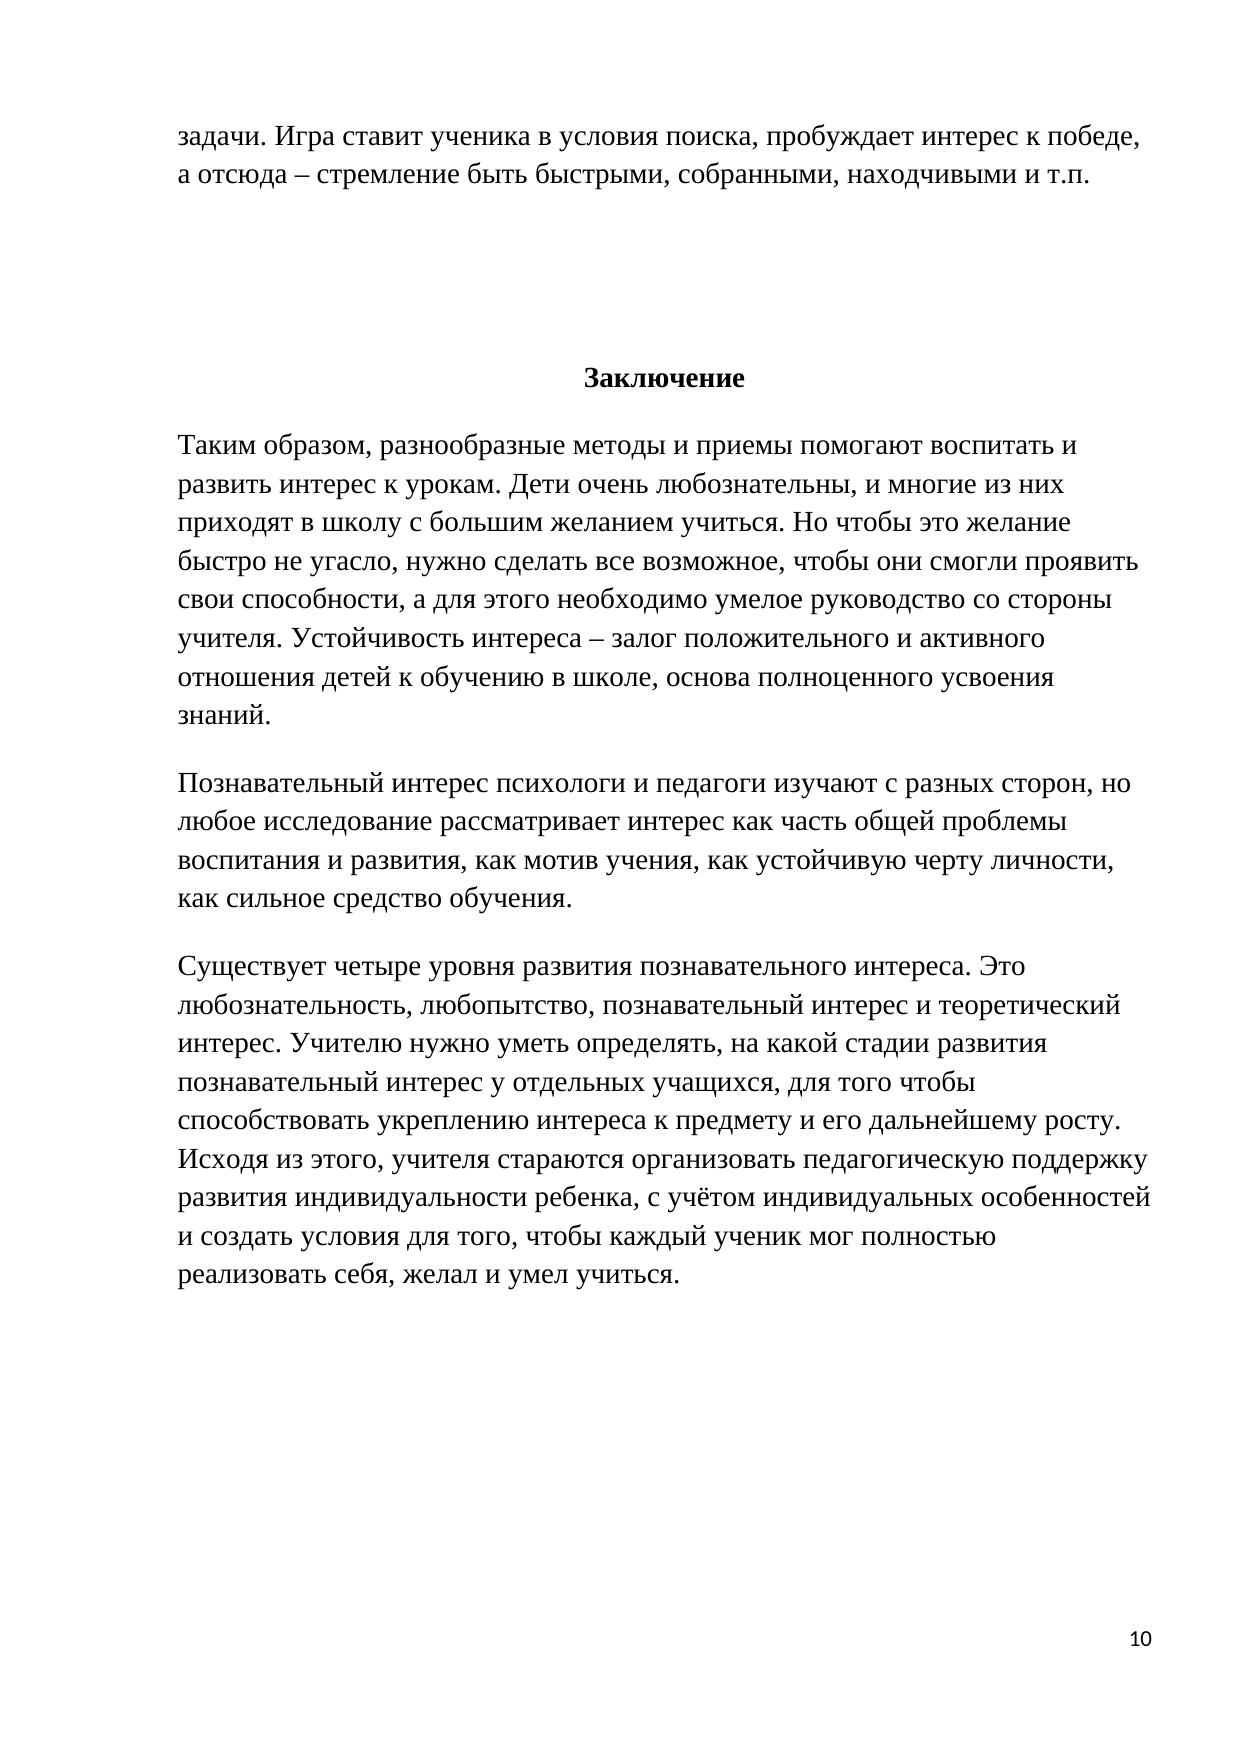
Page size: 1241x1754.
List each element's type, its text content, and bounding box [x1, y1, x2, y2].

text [177, 118, 1152, 190]
text Таким образом, разнообразные методы и приемы помогают воспитать и развить интерес к урокам. Дети очень любознательны, и многие из них приходят в школу с большим желанием учиться. Но чтобы это желание быстро не угасло, нужно сделать все возможное, чтобы они смогли проявить свои способности, а для этого необходимо умелое руководство со стороны учителя. Устойчивость интереса – залог положительного и активного отношения детей к обучению в школе, основа полноценного усвоения знаний. [177, 427, 1152, 731]
text Существует четыре уровня развития познавательного интереса. Это любознательность, любопытство, познавательный интерес и теоретический интерес. Учителю нужно уметь определять, на какой стадии развития познавательный интерес у отдельных учащихся, для того чтобы способствовать укреплению интереса к предмету и его дальнейшему росту. Исходя из этого, учителя стараются организовать педагогическую поддержку развития индивидуальности ребенка, с учётом индивидуальных особенностей и создать условия для того, чтобы каждый ученик мог полностью реализовать себя, желал и умел учиться. [177, 948, 1152, 1290]
text Познавательный интерес психологи и педагоги изучают с разных сторон, но любое исследование рассматривает интерес как часть общей проблемы воспитания и развития, как мотив учения, как устойчивую черту личности, как сильное средство обучения. [177, 765, 1152, 914]
text Заключение [177, 360, 1152, 393]
